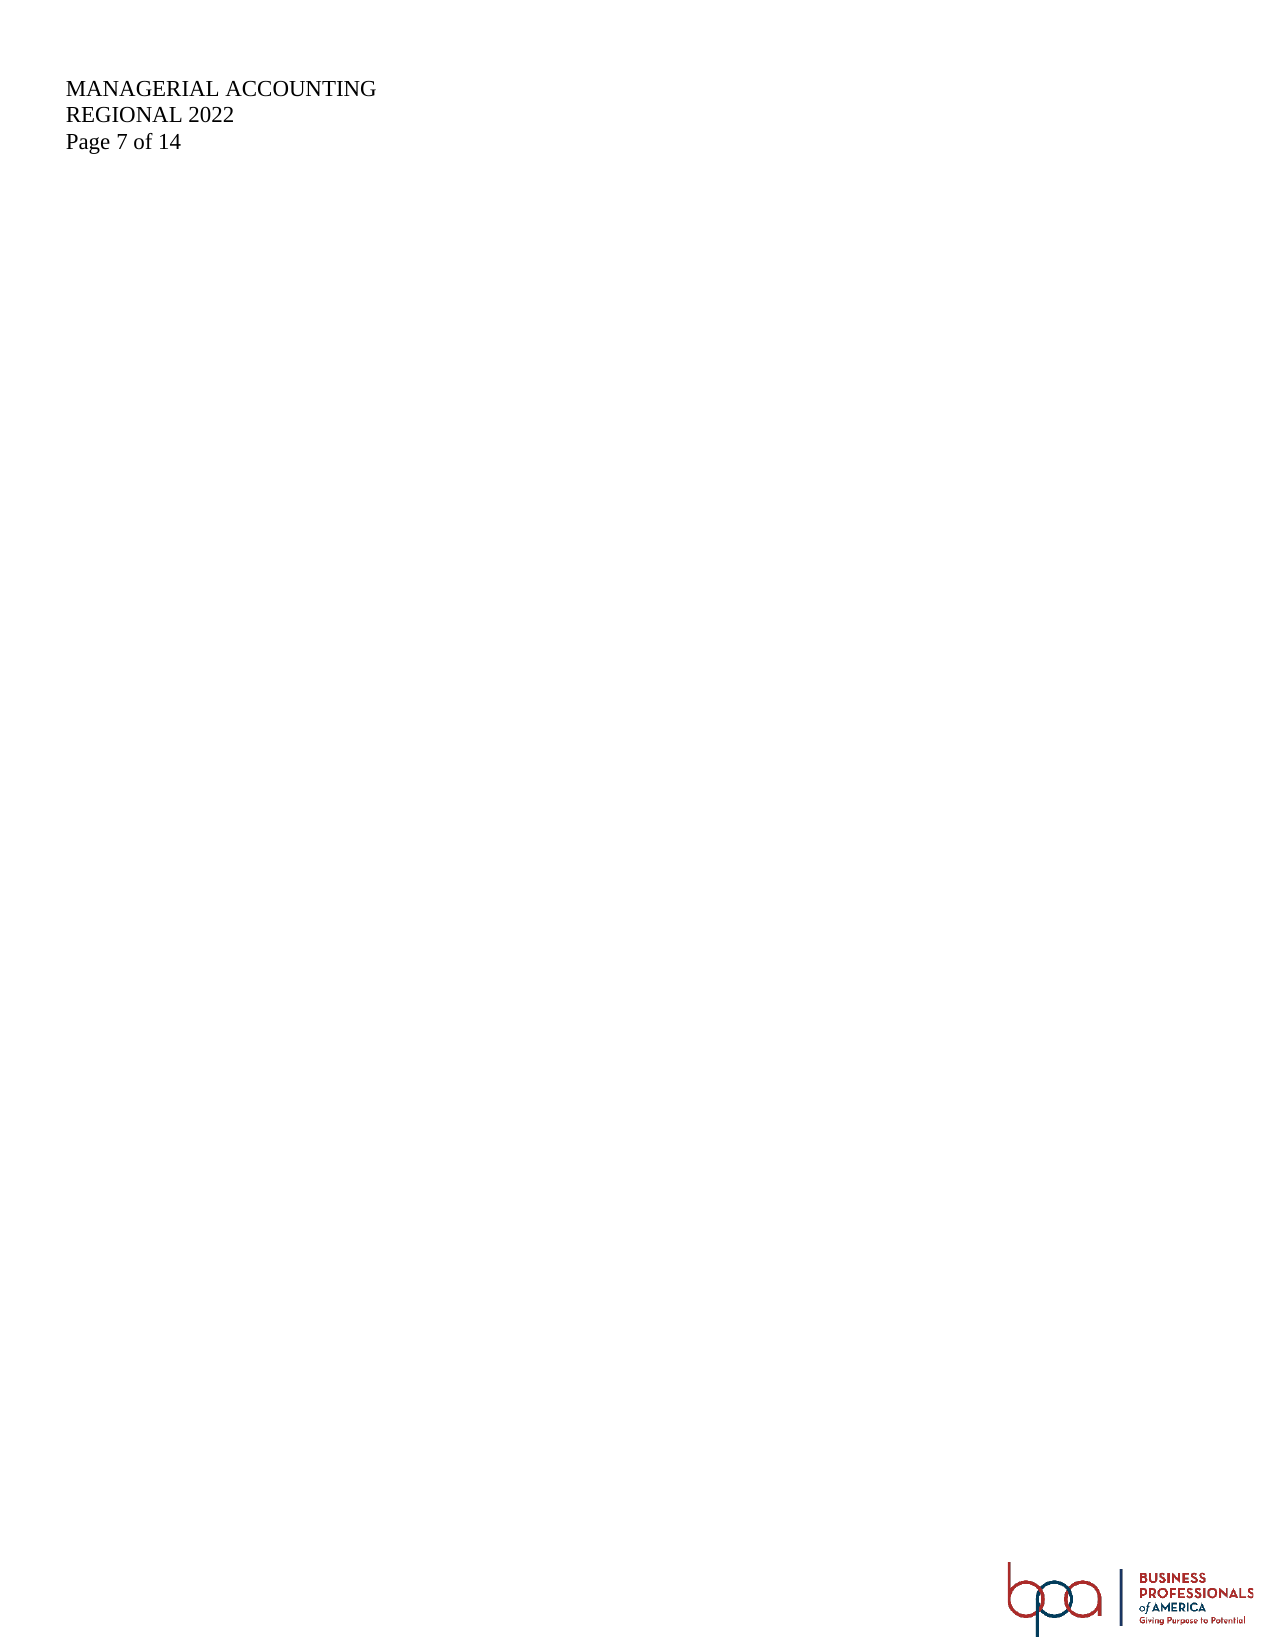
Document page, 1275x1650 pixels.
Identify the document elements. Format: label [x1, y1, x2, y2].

picture [1007, 1562, 1254, 1637]
